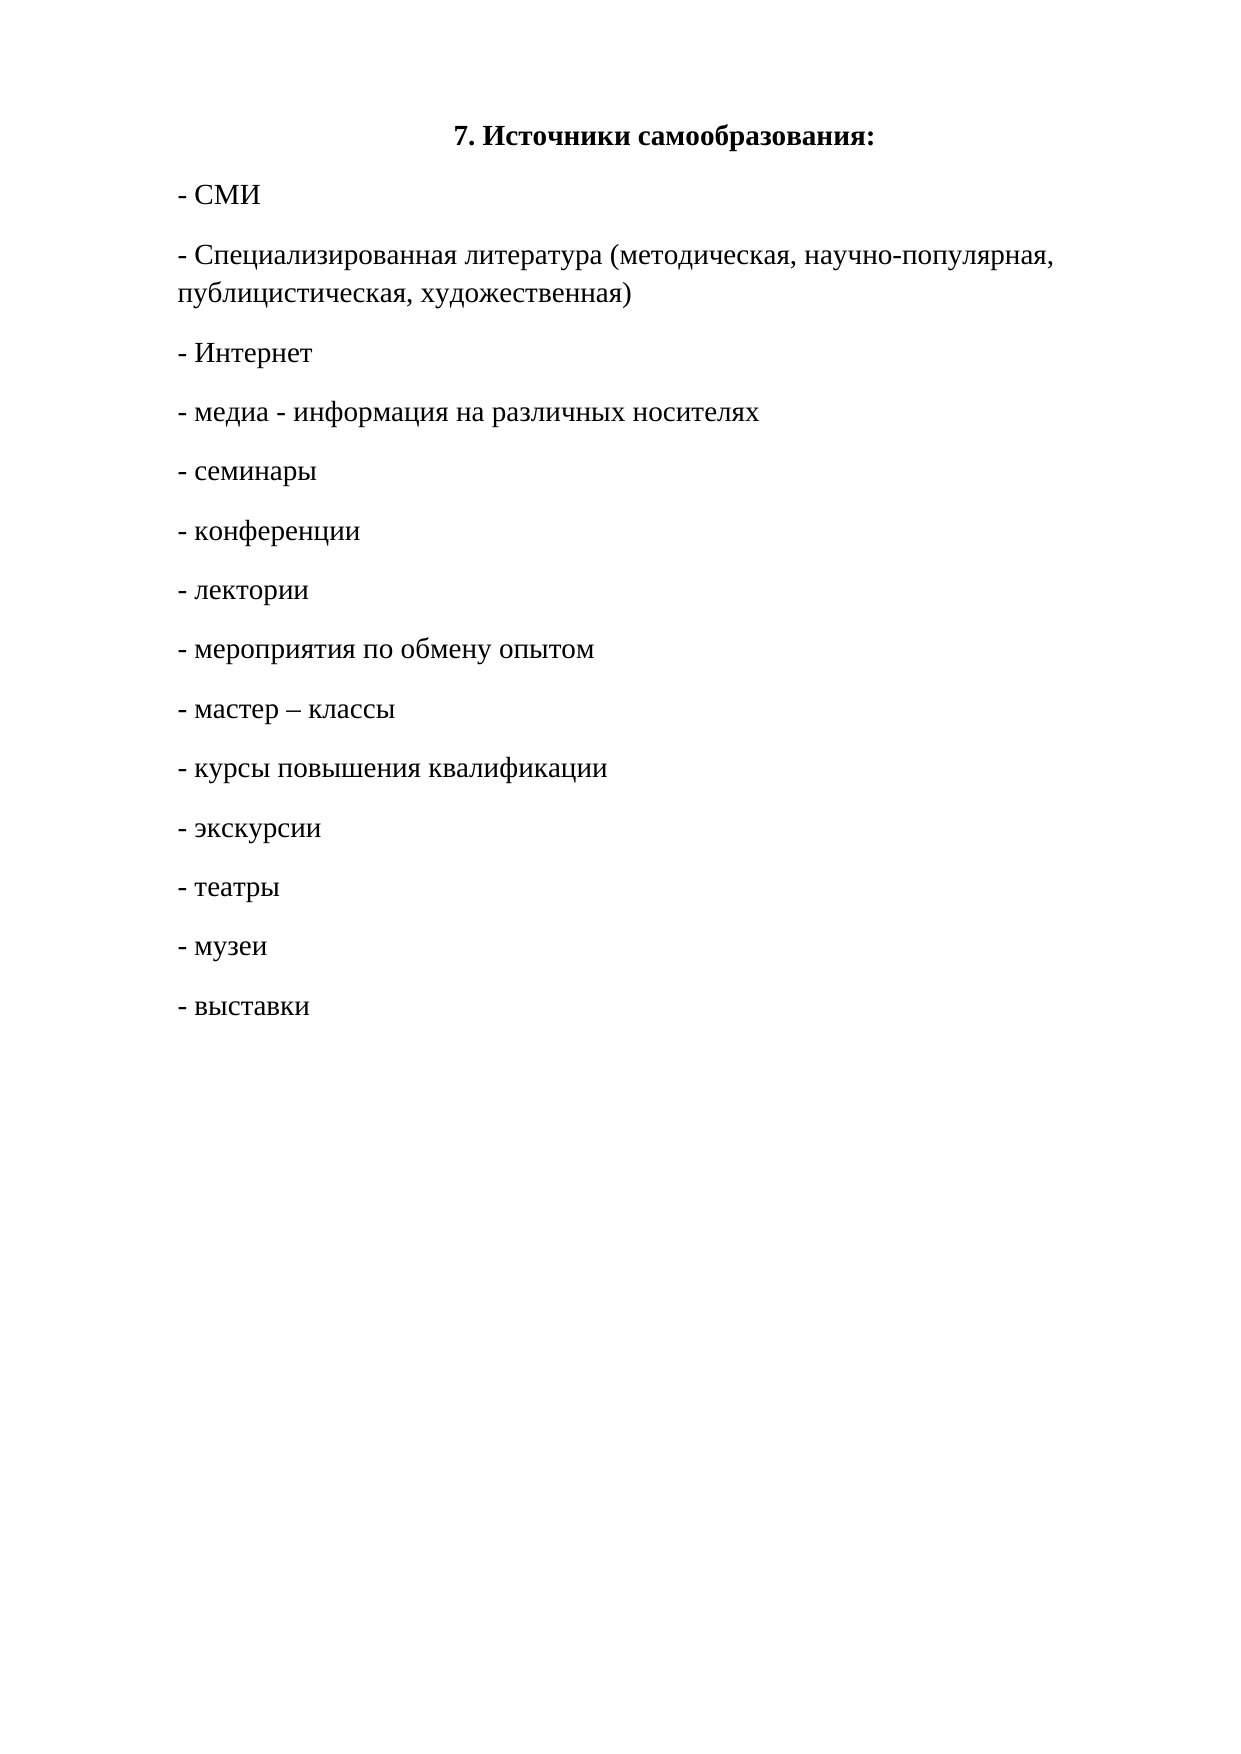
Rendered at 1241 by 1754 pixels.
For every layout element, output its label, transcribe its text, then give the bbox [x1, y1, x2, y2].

text - Специализированная литература (методическая, научно-популярная, публицистическая, художественная) [177, 237, 1152, 309]
text - конференции [177, 513, 1152, 546]
text - семинары [177, 453, 1152, 487]
text - медиа - информация на различных носителях [177, 394, 1152, 428]
text - мастер – классы [177, 691, 1152, 724]
text - экскурсии [177, 810, 1152, 843]
text 7. Источники самообразования: [177, 118, 1152, 152]
text - музеи [177, 928, 1152, 962]
text - лектории [177, 572, 1152, 606]
text - театры [177, 869, 1152, 903]
text - выставки [177, 988, 1152, 1021]
text - Интернет [177, 335, 1152, 368]
text - курсы повышения квалификации [177, 750, 1152, 784]
text - мероприятия по обмену опытом [177, 632, 1152, 665]
text - СМИ [177, 177, 1152, 211]
